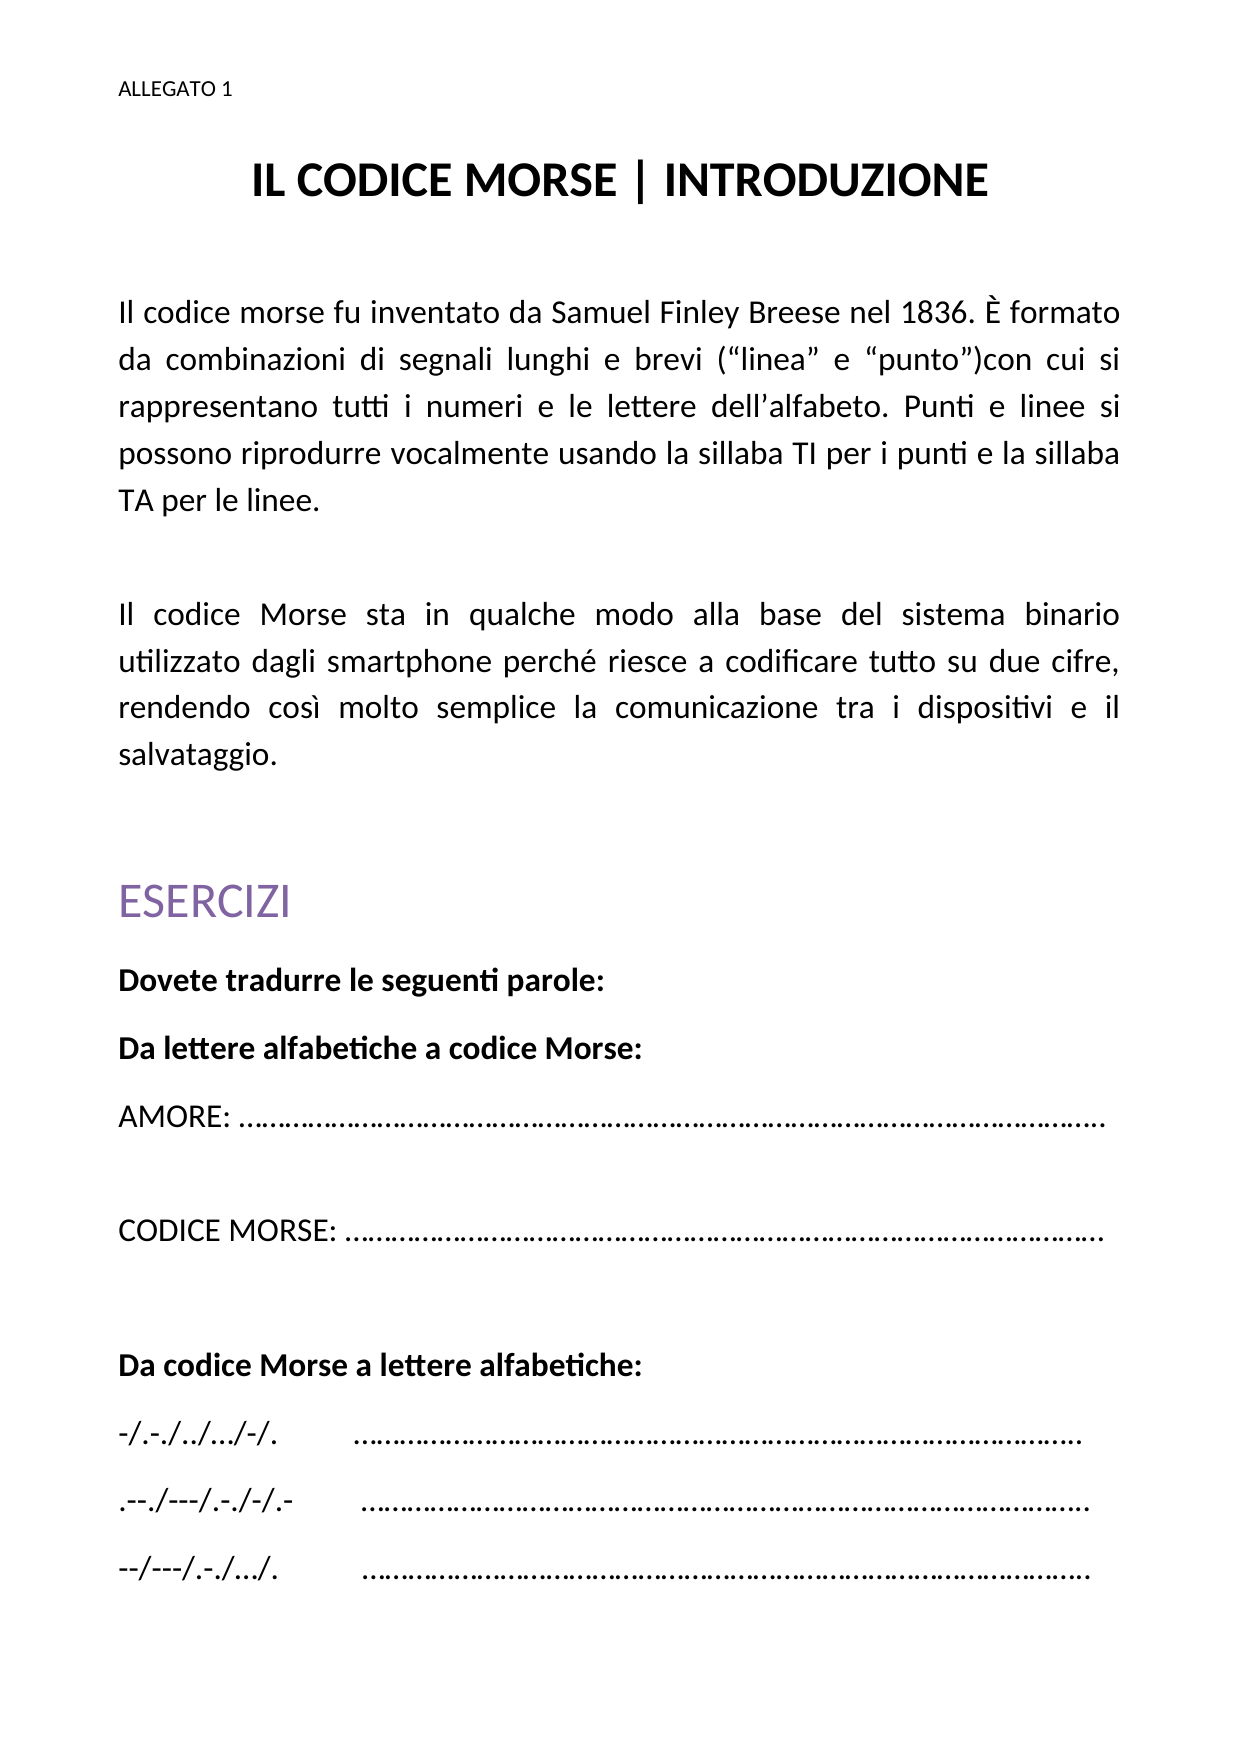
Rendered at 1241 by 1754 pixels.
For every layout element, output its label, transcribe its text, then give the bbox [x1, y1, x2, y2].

text Il codice Morse sta in qualche modo alla base del sistema binario utilizzato dagli smartphone perché riesce a codificare tutto su due cifre, rendendo così molto semplice la comunicazione tra i dispositivi e il salvataggio. [118, 546, 1122, 774]
text -/.-./../…/-/. ………………………………………………………………………………….. [118, 1412, 1122, 1453]
text Da lettere alfabetiche a codice Morse: [118, 1027, 1122, 1068]
text IL CODICE MORSE | INTRODUZIONE [118, 148, 1122, 209]
text Dovete tradurre le seguenti parole: [118, 959, 1122, 1000]
text .--./---/.-./-/.- ………………………………………………………………………………….. [118, 1479, 1122, 1520]
text AMORE: ………………………………………………………………………………………………….. [118, 1095, 1122, 1135]
text --/---/.-./…/. ………………………………………………………………………………….. [118, 1547, 1122, 1588]
text Da codice Morse a lettere alfabetiche: [118, 1344, 1122, 1385]
text Il codice morse fu inventato da Samuel Finley Breese nel 1836. È formato da combinazioni di segnali lunghi e brevi (“linea” e “punto”)con cui si rappresentano tutti i numeri e le lettere dell’alfabeto. Punti e linee si possono riprodurre vocalmente usando la sillaba TI per i punti e la sillaba TA per le linee. [118, 292, 1122, 519]
text ESERCIZI [118, 868, 1122, 929]
text CODICE MORSE: ……………………………………………………………………………………… [118, 1162, 1122, 1250]
